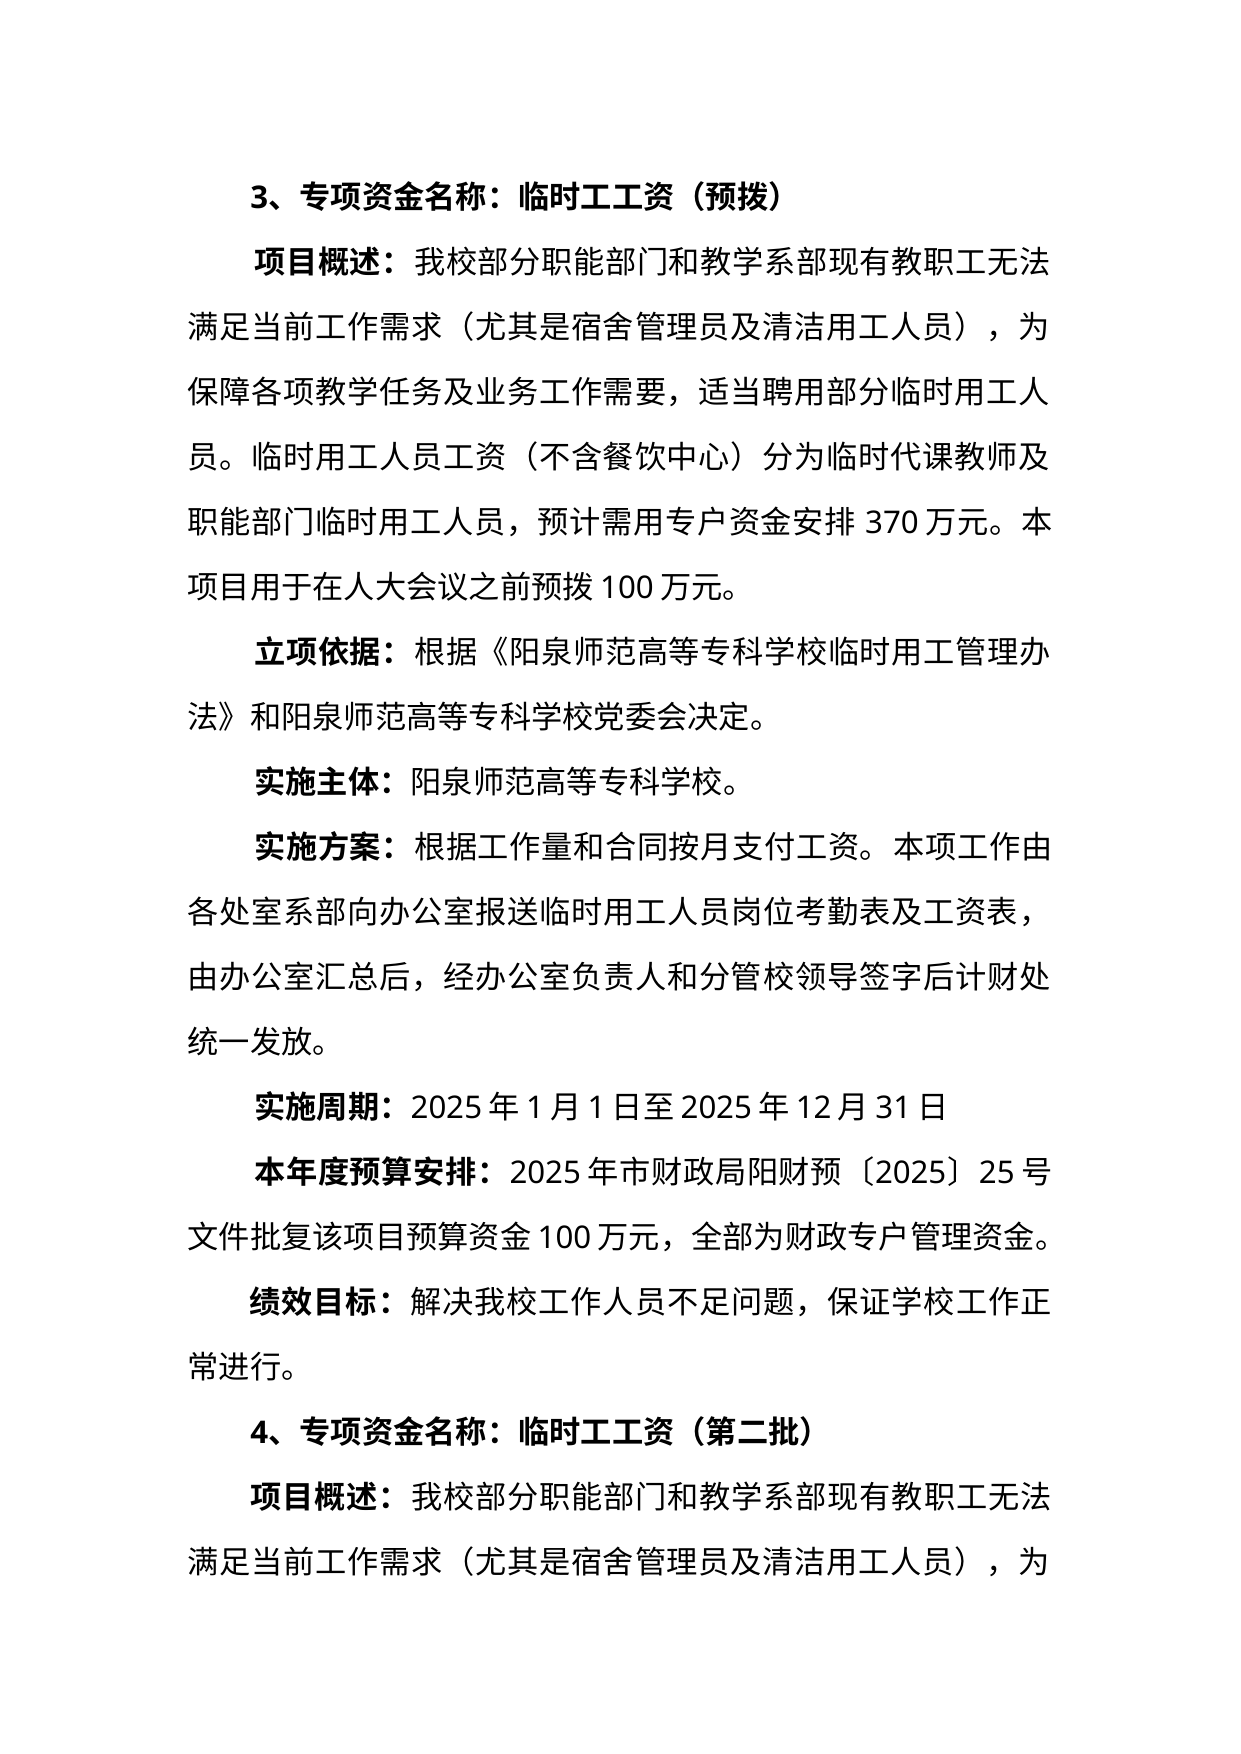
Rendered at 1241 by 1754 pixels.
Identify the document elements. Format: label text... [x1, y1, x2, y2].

text 本年度预算安排：2025年市财政局阳财预〔2025〕25号文件批复该项目预算资金100万元，全部为财政专户管理资金。 [187, 1137, 1053, 1267]
text 绩效目标：解决我校工作人员不足问题，保证学校工作正常进行。 [187, 1267, 1053, 1397]
text 实施主体：阳泉师范高等专科学校。 [187, 747, 1053, 812]
text 立项依据：根据《阳泉师范高等专科学校临时用工管理办法》和阳泉师范高等专科学校党委会决定。 [187, 617, 1053, 747]
text 实施周期：2025年1月1日至2025年12月31日 [187, 1072, 1053, 1137]
text 3、专项资金名称：临时工工资（预拨） [187, 162, 1053, 227]
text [187, 1462, 1053, 1592]
text 4、专项资金名称：临时工工资（第二批） [187, 1397, 1053, 1462]
text 实施方案：根据工作量和合同按月支付工资。本项工作由各处室系部向办公室报送临时用工人员岗位考勤表及工资表，由办公室汇总后，经办公室负责人和分管校领导签字后计财处统一发放。 [187, 812, 1053, 1072]
text 项目概述：我校部分职能部门和教学系部现有教职工无法满足当前工作需求（尤其是宿舍管理员及清洁用工人员），为保障各项教学任务及业务工作需要，适当聘用部分临时用工人员。临时用工人员工资（不含餐饮中心）分为临时代课教师及职能部门临时用工人员，预计需用专户资金安排370万元。本项目用于在人大会议之前预拨100万元。 [187, 227, 1053, 617]
